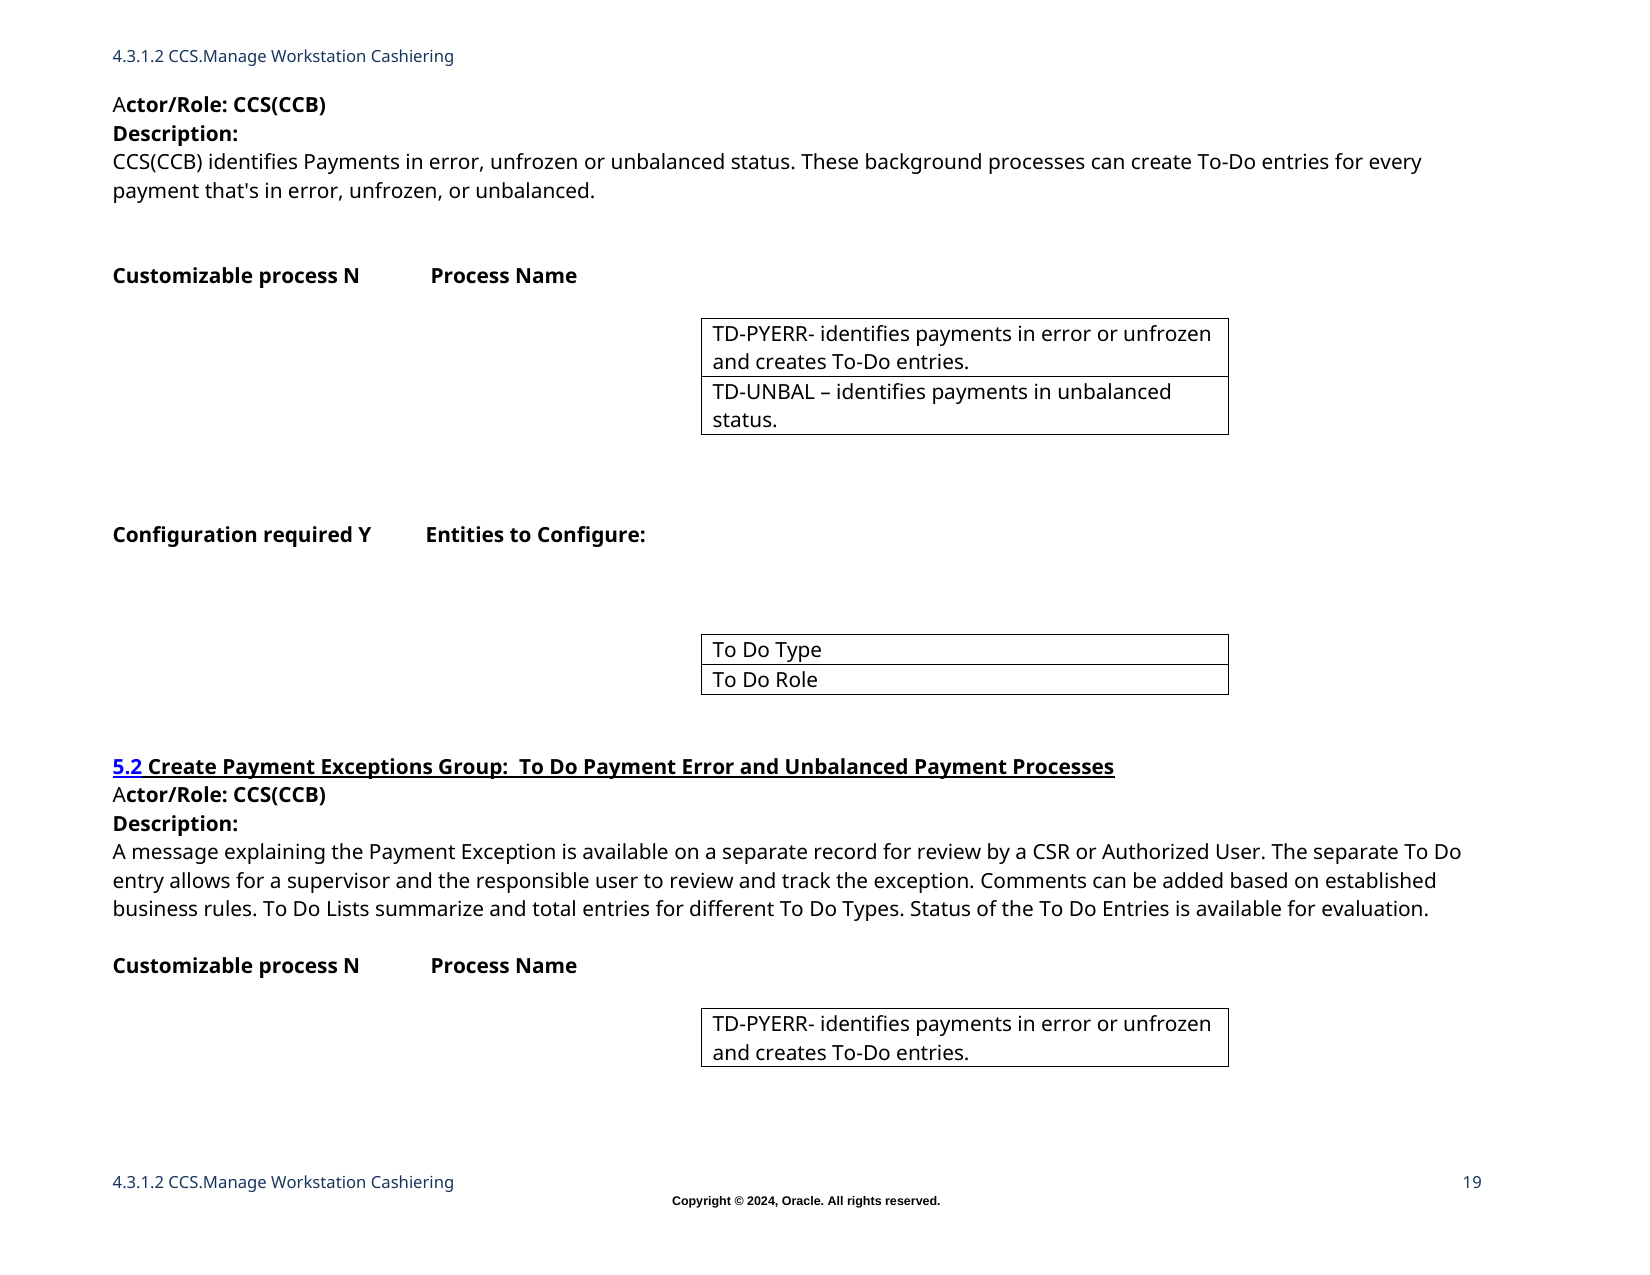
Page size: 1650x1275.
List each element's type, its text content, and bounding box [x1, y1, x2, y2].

table_header To Do Type [702, 635, 1228, 664]
table_header TD-PYERR- identifies payments in error or unfrozen and creates To-Do entries. [702, 319, 1228, 376]
text Actor/Role: CCS(CCB) [112, 781, 1500, 809]
table_cell TD-UNBAL – identifies payments in unbalanced status. [702, 377, 1228, 434]
text Actor/Role: CCS(CCB) [112, 90, 1500, 119]
table_header TD-PYERR- identifies payments in error or unfrozen and creates To-Do entries. [702, 1009, 1228, 1066]
text Configuration required Y Entities to Configure: [112, 520, 1500, 548]
table_cell To Do Role [702, 665, 1228, 694]
text 5.2 Create Payment Exceptions Group: To Do Payment Error and Unbalanced Payment Processes [112, 752, 1500, 781]
text Customizable process N Process Name [112, 261, 1500, 289]
text A message explaining the Payment Exception is available on a separate record for review by a CSR or Authorized User. The separate To Do entry allows for a supervisor and the responsible user to review and track the exception. Comments can be added based on established business rules. To Do Lists summarize and total entries for different To Do Types. Status of the To Do Entries is available for evaluation. [112, 837, 1500, 923]
text CCS(CCB) identifies Payments in error, unfrozen or unbalanced status. These background processes can create To-Do entries for every payment that's in error, unfrozen, or unbalanced. [112, 147, 1500, 204]
text Customizable process N Process Name [112, 951, 1500, 980]
text Description: [112, 119, 1500, 147]
text Description: [112, 809, 1500, 837]
